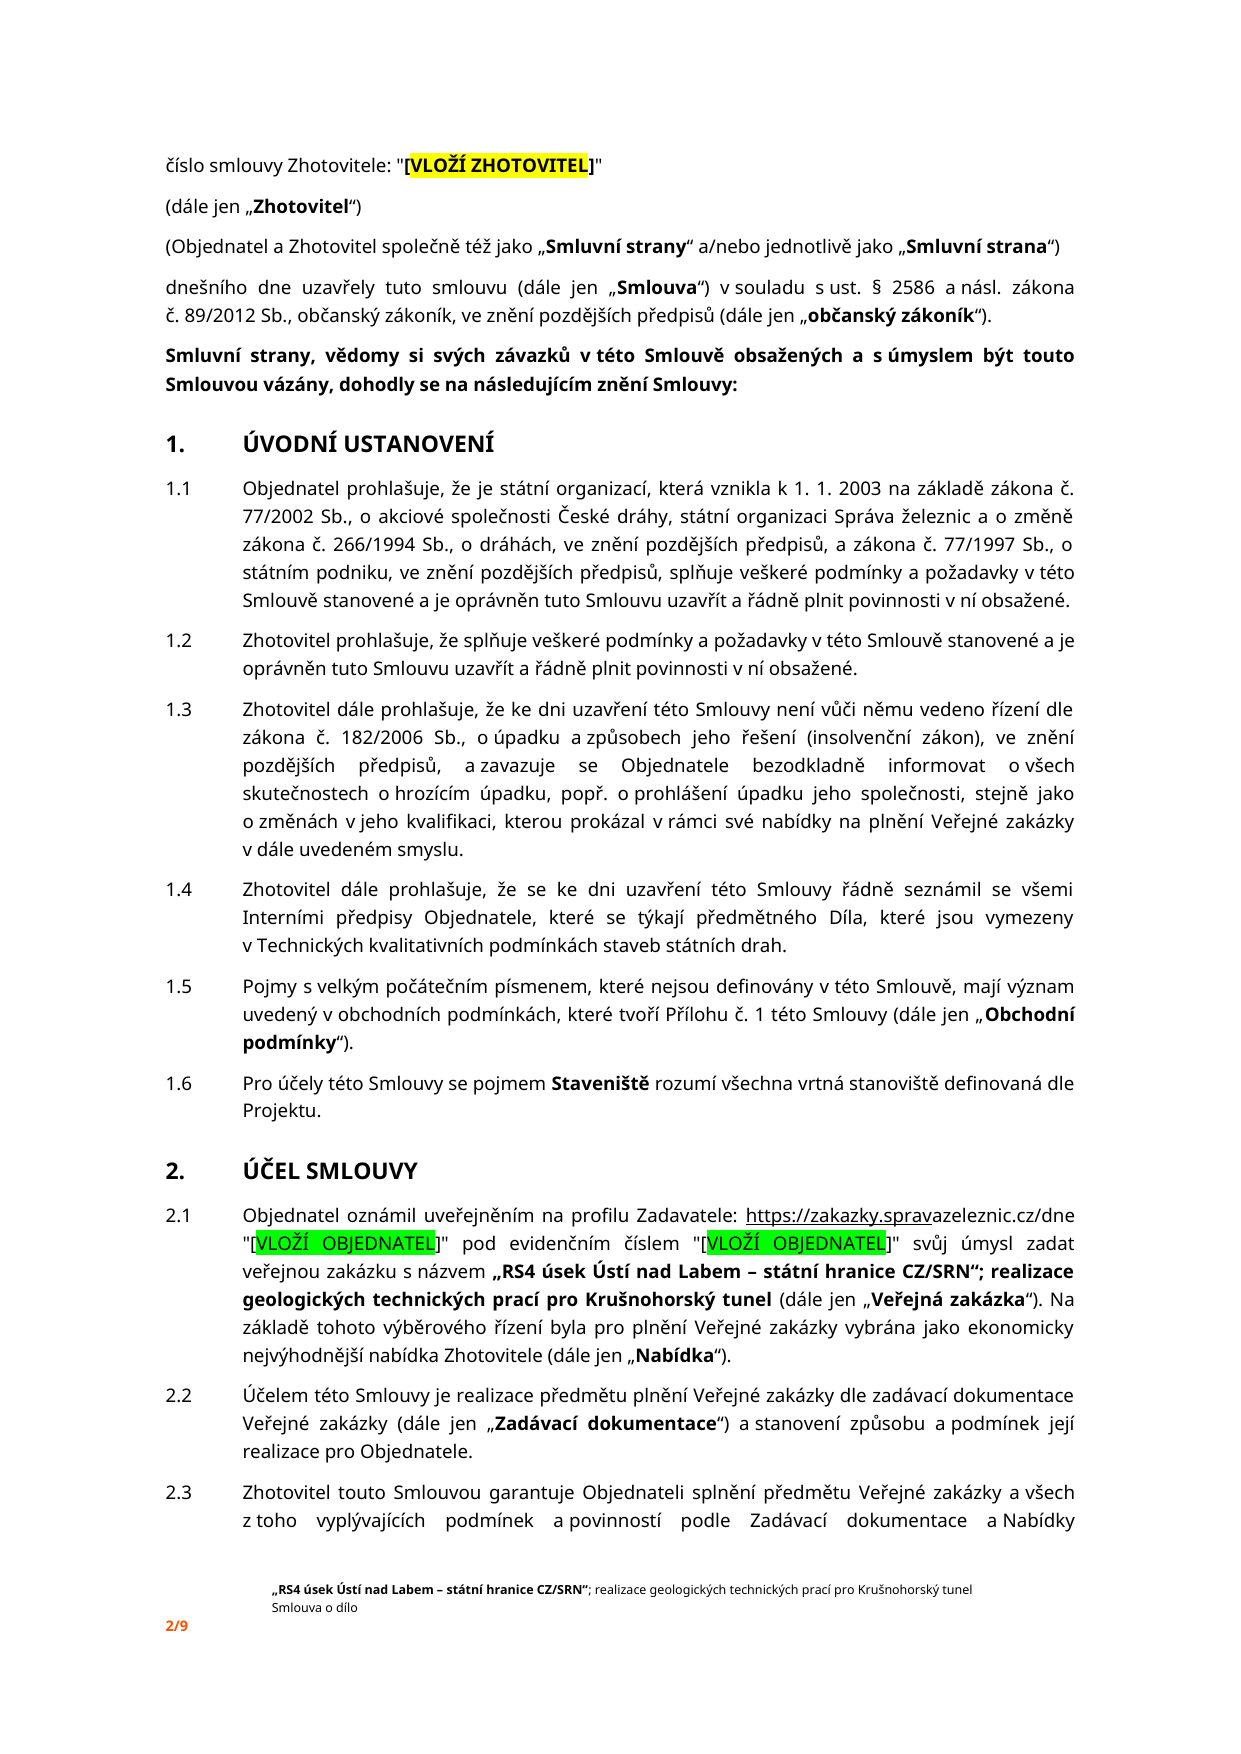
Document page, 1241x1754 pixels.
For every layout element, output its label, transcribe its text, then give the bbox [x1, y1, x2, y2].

text Objednatel oznámil uveřejněním na profilu Zadavatele: https://zakazky.spravazeleznic.cz/dne "[VLOŽÍ OBJEDNATEL]" pod evidenčním číslem "[VLOŽÍ OBJEDNATEL]" svůj úmysl zadat veřejnou zakázku s názvem „RS4 úsek Ústí nad Labem – státní hranice CZ/SRN“; realizace geologických technických prací pro Krušnohorský tunel (dále jen „Veřejná zakázka“). Na základě tohoto výběrového řízení byla pro plnění Veřejné zakázky vybrána jako ekonomicky nejvýhodnější nabídka Zhotovitele (dále jen „Nabídka“). [165, 1202, 1075, 1367]
text Zhotovitel dále prohlašuje, že ke dni uzavření této Smlouvy není vůči němu vedeno řízení dle zákona č. 182/2006 Sb., o úpadku a způsobech jeho řešení (insolvenční zákon), ve znění pozdějších předpisů, a zavazuje se Objednatele bezodkladně informovat o všech skutečnostech o hrozícím úpadku, popř. o prohlášení úpadku jeho společnosti, stejně jako o změnách v jeho kvalifikaci, kterou prokázal v rámci své nabídky na plnění Veřejné zakázky v dále uvedeném smyslu. [165, 696, 1075, 862]
text číslo smlouvy Zhotovitele: "[VLOŽÍ ZHOTOVITEL]" [165, 153, 410, 178]
text číslo smlouvy Zhotovitele: "[VLOŽÍ ZHOTOVITEL]" [588, 153, 1075, 178]
text (dále jen „Zhotovitel“) [165, 193, 1075, 219]
text ÚČEL SMLOUVY [165, 1155, 1075, 1186]
text Pro účely této Smlouvy se pojmem Staveniště rozumí všechna vrtná stanoviště definovaná dle Projektu. [165, 1070, 1075, 1123]
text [165, 1479, 1075, 1533]
text dnešního dne uzavřely tuto smlouvu (dále jen „Smlouva“) v souladu s ust. § 2586 a násl. zákona č. 89/2012 Sb., občanský zákoník, ve znění pozdějších předpisů (dále jen „občanský zákoník“). [165, 274, 1075, 328]
text Účelem této Smlouvy je realizace předmětu plnění Veřejné zakázky dle zadávací dokumentace Veřejné zakázky (dále jen „Zadávací dokumentace“) a stanovení způsobu a podmínek její realizace pro Objednatele. [165, 1382, 1075, 1464]
text Objednatel prohlašuje, že je státní organizací, která vznikla k 1. 1. 2003 na základě zákona č. 77/2002 Sb., o akciové společnosti České dráhy, státní organizaci Správa železnic a o změně zákona č. 266/1994 Sb., o dráhách, ve znění pozdějších předpisů, a zákona č. 77/1997 Sb., o státním podniku, ve znění pozdějších předpisů, splňuje veškeré podmínky a požadavky v této Smlouvě stanovené a je oprávněn tuto Smlouvu uzavřít a řádně plnit povinnosti v ní obsažené. [165, 475, 1075, 612]
text (Objednatel a Zhotovitel společně též jako „Smluvní strany“ a/nebo jednotlivě jako „Smluvní strana“) [165, 234, 1075, 259]
text ÚVODNÍ USTANOVENÍ [165, 428, 1075, 459]
text Smluvní strany, vědomy si svých závazků v této Smlouvě obsažených a s úmyslem být touto Smlouvou vázány, dohodly se na následujícím znění Smlouvy: [165, 343, 1075, 396]
text Pojmy s velkým počátečním písmenem, které nejsou definovány v této Smlouvě, mají význam uvedený v obchodních podmínkách, které tvoří Přílohu č. 1 této Smlouvy (dále jen „Obchodní podmínky“). [165, 973, 1075, 1055]
text Zhotovitel dále prohlašuje, že se ke dni uzavření této Smlouvy řádně seznámil se všemi Interními předpisy Objednatele, které se týkají předmětného Díla, které jsou vymezeny v Technických kvalitativních podmínkách staveb státních drah. [165, 877, 1075, 958]
text Zhotovitel prohlašuje, že splňuje veškeré podmínky a požadavky v této Smlouvě stanovené a je oprávněn tuto Smlouvu uzavřít a řádně plnit povinnosti v ní obsažené. [165, 627, 1075, 681]
